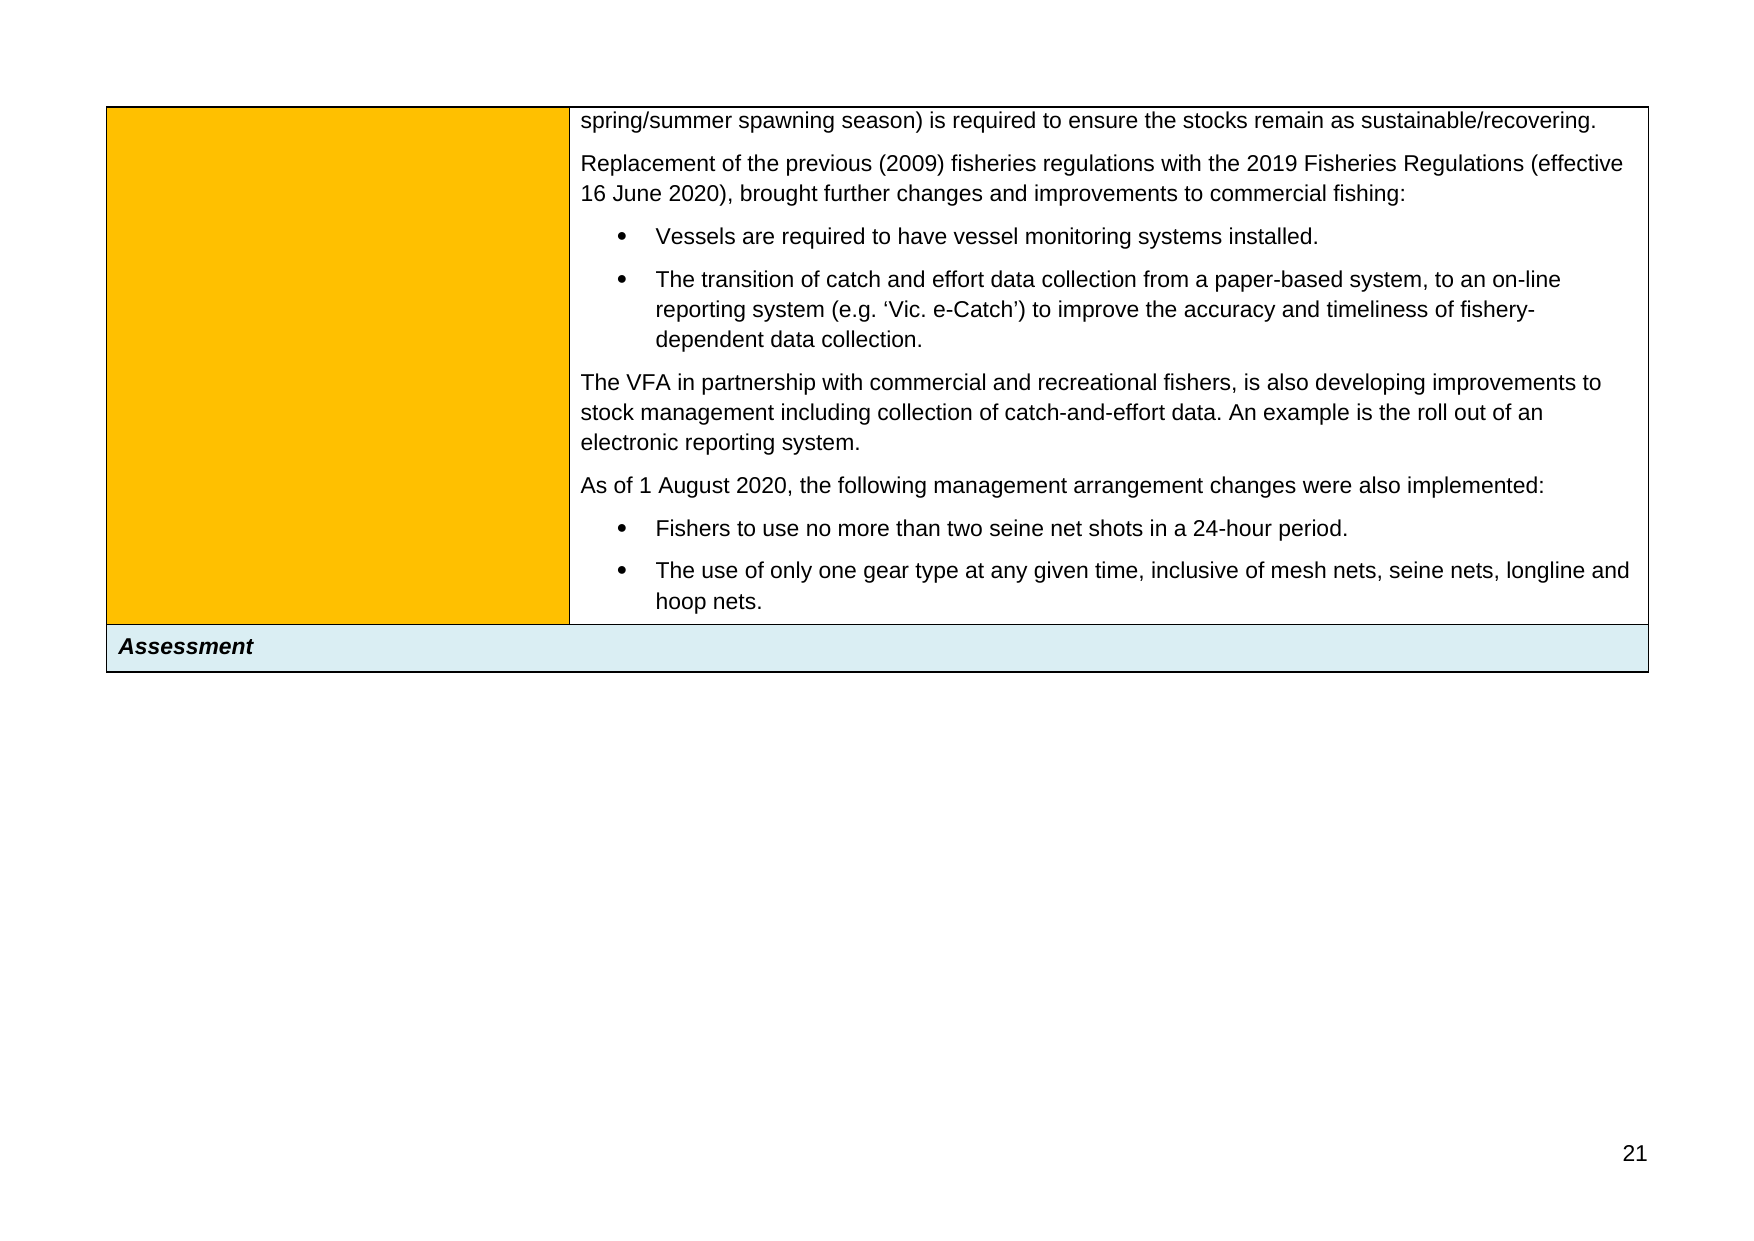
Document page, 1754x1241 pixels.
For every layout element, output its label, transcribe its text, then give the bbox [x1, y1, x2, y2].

table_cell Assessment [107, 625, 1648, 671]
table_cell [107, 108, 569, 624]
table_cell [570, 108, 1648, 624]
